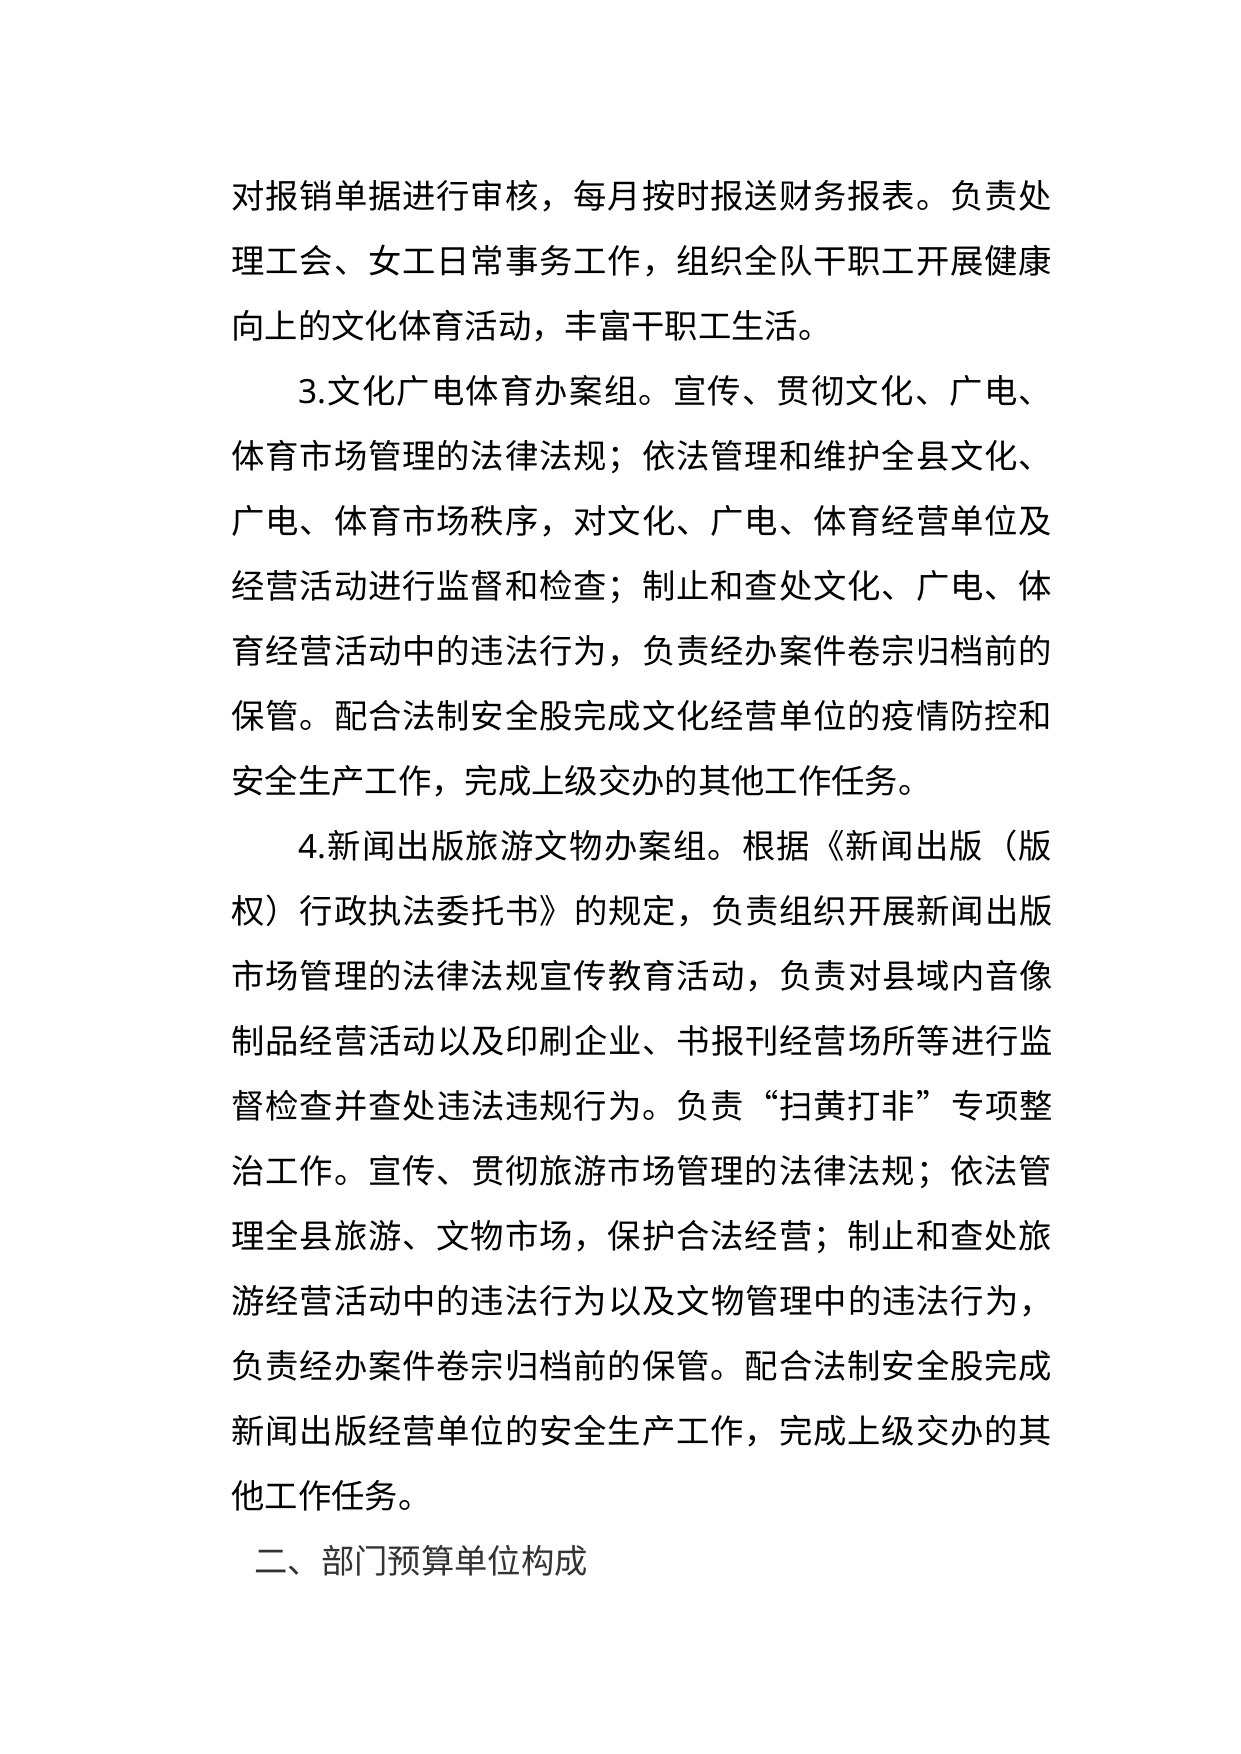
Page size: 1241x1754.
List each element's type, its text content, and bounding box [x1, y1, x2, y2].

text 3.文化广电体育办案组。宣传、贯彻文化、广电、体育市场管理的法律法规；依法管理和维护全县文化、广电、体育市场秩序，对文化、广电、体育经营单位及经营活动进行监督和检查；制止和查处文化、广电、体育经营活动中的违法行为，负责经办案件卷宗归档前的保管。配合法制安全股完成文化经营单位的疫情防控和安全生产工作，完成上级交办的其他工作任务。 [231, 357, 1053, 812]
text 4.新闻出版旅游文物办案组。根据《新闻出版（版权）行政执法委托书》的规定，负责组织开展新闻出版市场管理的法律法规宣传教育活动，负责对县域内音像制品经营活动以及印刷企业、书报刊经营场所等进行监督检查并查处违法违规行为。负责“扫黄打非”专项整治工作。宣传、贯彻旅游市场管理的法律法规；依法管理全县旅游、文物市场，保护合法经营；制止和查处旅游经营活动中的违法行为以及文物管理中的违法行为，负责经办案件卷宗归档前的保管。配合法制安全股完成新闻出版经营单位的安全生产工作，完成上级交办的其他工作任务。 [231, 812, 1053, 1527]
text 二、部门预算单位构成 [187, 1527, 1053, 1592]
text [231, 162, 1053, 357]
